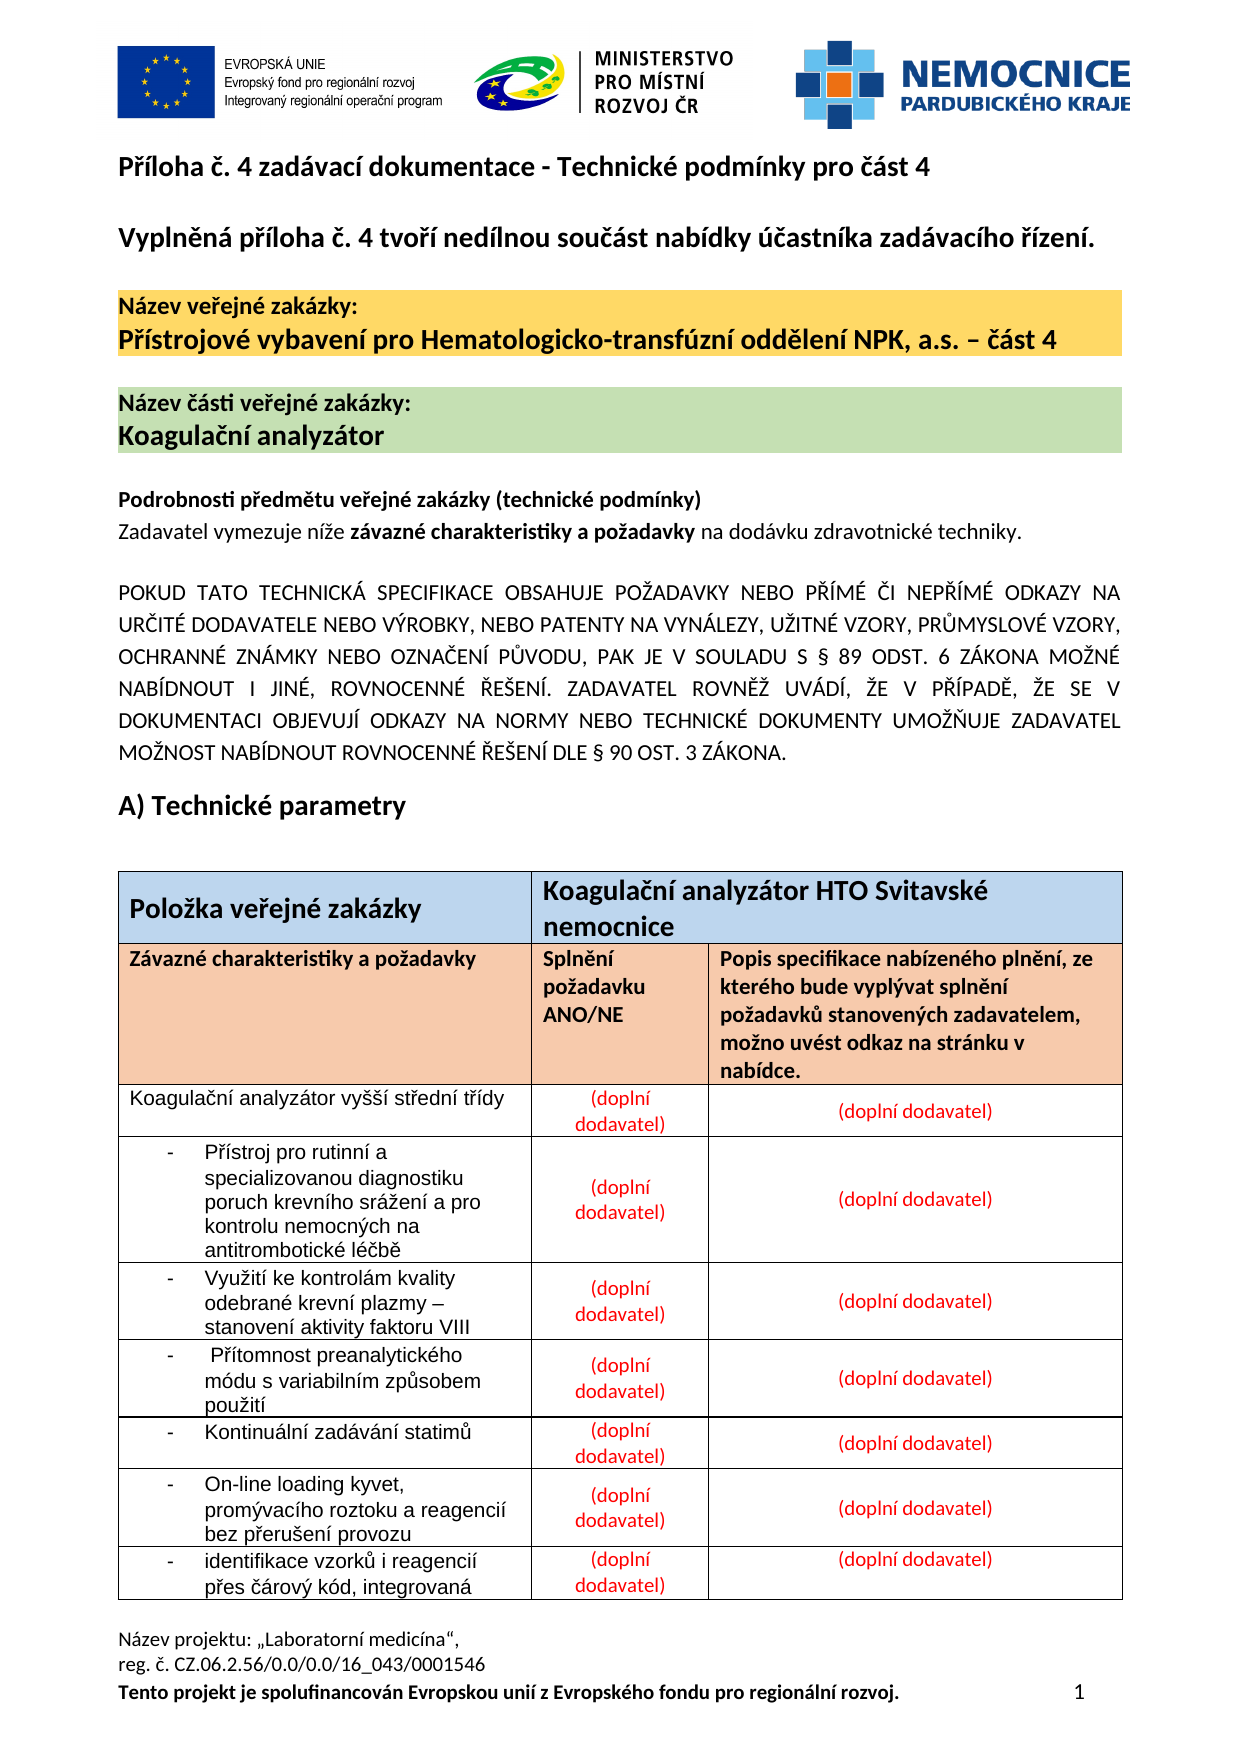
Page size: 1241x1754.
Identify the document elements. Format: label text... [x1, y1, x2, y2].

table_cell Popis specifikace nabízeného plnění, ze kterého bude vyplývat splnění požadavků stanovených zadavatelem, možno uvést odkaz na stránku v nabídce. [709, 944, 1122, 1084]
table_cell (doplní dodavatel) [709, 1137, 1122, 1262]
subtitle Koagulační analyzátor [118, 417, 1122, 453]
text Příloha č. 4 zadávací dokumentace - Technické podmínky pro část 4 [118, 148, 1122, 183]
text POKUD TATO TECHNICKÁ SPECIFIKACE OBSAHUJE POŽADAVKY NEBO PŘÍMÉ ČI NEPŘÍMÉ ODKAZY NA URČITÉ DODAVATELE NEBO VÝROBKY, NEBO PATENTY NA VYNÁLEZY, UŽITNÉ VZORY, PRŮMYSLOVÉ VZORY, OCHRANNÉ ZNÁMKY NEBO OZNAČENÍ PŮVODU, PAK JE V SOULADU S § 89 ODST. 6 ZÁKONA MOŽNÉ NABÍDNOUT I JINÉ, ROVNOCENNÉ ŘEŠENÍ. ZADAVATEL ROVNĚŽ UVÁDÍ, ŽE V PŘÍPADĚ, ŽE SE V DOKUMENTACI OBJEVUJÍ ODKAZY NA NORMY NEBO TECHNICKÉ DOKUMENTY UMOŽŇUJE ZADAVATEL MOŽNOST NABÍDNOUT ROVNOCENNÉ ŘEŠENÍ DLE § 90 OST. 3 ZÁKONA. [118, 578, 1122, 767]
text Zadavatel vymezuje níže závazné charakteristiky a požadavky na dodávku zdravotnické techniky. [118, 517, 1122, 545]
table_header Koagulační analyzátor HTO Svitavské nemocnice [532, 872, 1122, 943]
table_cell (doplní dodavatel) [532, 1085, 708, 1136]
table_cell (doplní dodavatel) [709, 1547, 1122, 1599]
table_cell (doplní dodavatel) [709, 1085, 1122, 1136]
table_cell (doplní dodavatel) [532, 1469, 708, 1546]
table_cell (doplní dodavatel) [532, 1263, 708, 1339]
table_cell Využití ke kontrolám kvality odebrané krevní plazmy – stanovení aktivity faktoru VIII [119, 1263, 531, 1339]
table_cell (doplní dodavatel) [532, 1418, 708, 1468]
table_cell Kontinuální zadávání statimů [119, 1418, 531, 1468]
table_cell On-line loading kyvet, promývacího roztoku a reagencií bez přerušení provozu [119, 1469, 531, 1546]
text Vyplněná příloha č. 4 tvoří nedílnou součást nabídky účastníka zadávacího řízení. [118, 219, 1122, 254]
picture [794, 39, 1130, 130]
text Název veřejné zakázky: [118, 290, 1122, 321]
subtitle Přístrojové vybavení pro Hematologicko-transfúzní oddělení NPK, a.s. – část 4 [118, 321, 1122, 356]
table_cell Koagulační analyzátor vyšší střední třídy [119, 1085, 531, 1136]
table_cell (doplní dodavatel) [709, 1340, 1122, 1416]
text Podrobnosti předmětu veřejné zakázky (technické podmínky) [118, 485, 1122, 513]
table_cell (doplní dodavatel) [709, 1418, 1122, 1468]
subtitle A) Technické parametry [118, 787, 1122, 823]
table_cell (doplní dodavatel) [709, 1263, 1122, 1339]
table_cell Splnění požadavku ANO/NE [532, 944, 708, 1084]
picture [96, 21, 753, 142]
text Název části veřejné zakázky: [118, 387, 1122, 417]
table_cell Přítomnost preanalytického módu s variabilním způsobem použití [119, 1340, 531, 1416]
table_cell (doplní dodavatel) [709, 1469, 1122, 1546]
table_cell (doplní dodavatel) [532, 1340, 708, 1416]
table_cell (doplní dodavatel) [532, 1137, 708, 1262]
table_header Položka veřejné zakázky [119, 872, 531, 943]
table_cell Závazné charakteristiky a požadavky [119, 944, 531, 1084]
table_cell (doplní dodavatel) [532, 1547, 708, 1599]
table_cell Přístroj pro rutinní a specializovanou diagnostiku poruch krevního srážení a pro kontrolu nemocných na antitrombotické léčbě [119, 1137, 531, 1262]
